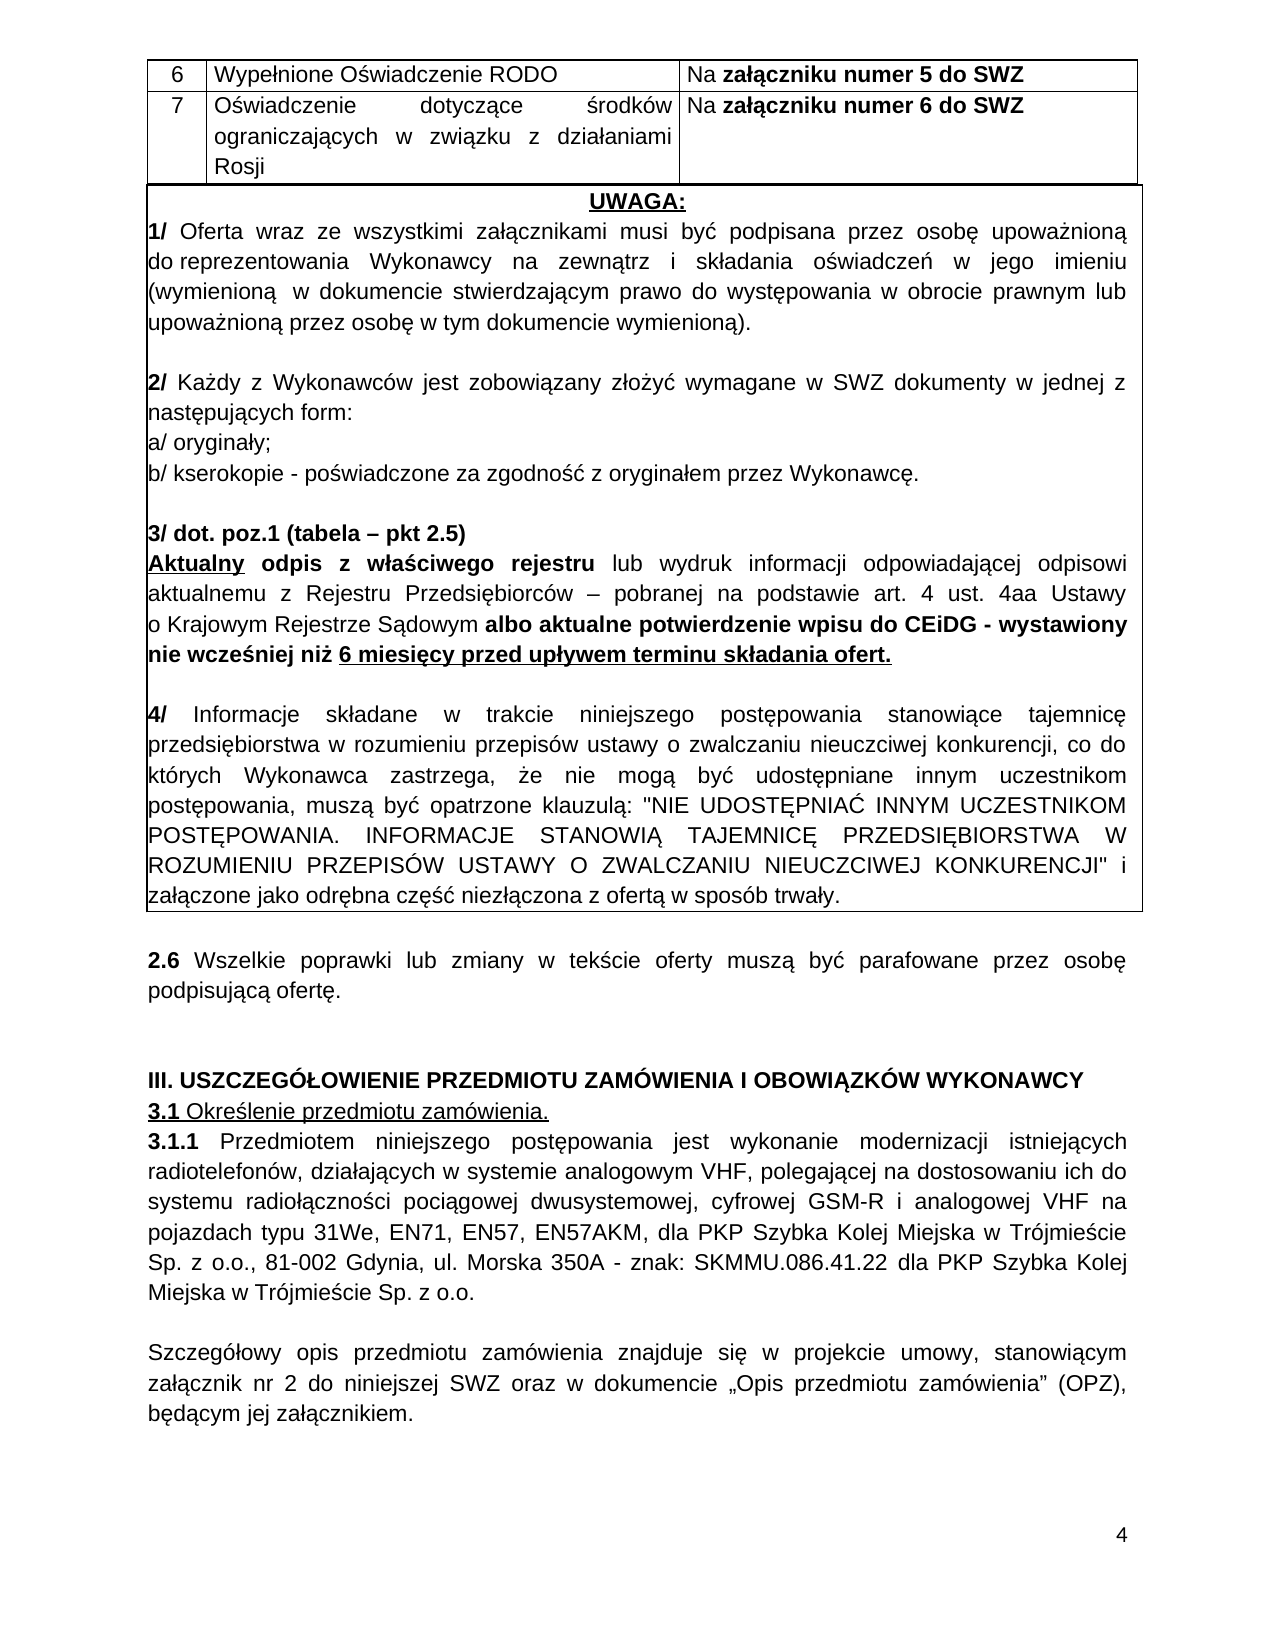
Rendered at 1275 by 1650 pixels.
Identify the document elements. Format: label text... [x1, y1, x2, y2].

text 2.6 Wszelkie poprawki lub zmiany w tekście oferty muszą być parafowane przez osobę podpisującą ofertę. [148, 947, 1127, 1003]
table_cell 6 [148, 61, 206, 91]
text 3/ dot. poz.1 (tabela – pkt 2.5) [148, 516, 1142, 546]
table_cell Oświadczenie dotyczące środków ograniczających w związku z działaniami Rosji [207, 92, 679, 183]
table_cell Wypełnione Oświadczenie RODO [207, 61, 679, 91]
table_cell 7 [148, 92, 206, 183]
text 4/ Informacje składane w trakcie niniejszego postępowania stanowiące tajemnicę przedsiębiorstwa w rozumieniu przepisów ustawy o zwalczaniu nieuczciwej konkurencji, co do których Wykonawca zastrzega, że nie mogą być udostępniane innym uczestnikom postępowania, muszą być opatrzone klauzulą: "NIE UDOSTĘPNIAĆ INNYM UCZESTNIKOM POSTĘPOWANIA. INFORMACJE STANOWIĄ TAJEMNICĘ PRZEDSIĘBIORSTWA W ROZUMIENIU PRZEPISÓW USTAWY O ZWALCZANIU NIEUCZCIWEJ KONKURENCJI" i załączone jako odrębna część niezłączona z ofertą w sposób trwały. [148, 698, 1142, 911]
text 2/ Każdy z Wykonawców jest zobowiązany złożyć wymagane w SWZ dokumenty w jednej z następujących form: [148, 365, 1142, 426]
text 1/ Oferta wraz ze wszystkimi załącznikami musi być podpisana przez osobę upoważnioną do reprezentowania Wykonawcy na zewnątrz i składania oświadczeń w jego imieniu (wymienioną w dokumencie stwierdzającym prawo do występowania w obrocie prawnym lub upoważnioną przez osobę w tym dokumencie wymienioną). [148, 214, 1142, 335]
text III. USZCZEGÓŁOWIENIE PRZEDMIOTU ZAMÓWIENIA I OBOWIĄZKÓW WYKONAWCY [148, 1067, 1127, 1094]
text Aktualny odpis z właściwego rejestru lub wydruk informacji odpowiadającej odpisowi aktualnemu z Rejestru Przedsiębiorców – pobranej na podstawie art. 4 ust. 4aa Ustawy o Krajowym Rejestrze Sądowym albo aktualne potwierdzenie wpisu do CEiDG - wystawiony nie wcześniej niż 6 miesięcy przed upływem terminu składania ofert. [148, 547, 1142, 667]
text 3.1 Określenie przedmiotu zamówienia. [148, 1098, 1127, 1124]
table_cell Na załączniku numer 6 do SWZ [680, 92, 1137, 183]
text 3.1.1 Przedmiotem niniejszego postępowania jest wykonanie modernizacji istniejących radiotelefonów, działających w systemie analogowym VHF, polegającej na dostosowaniu ich do systemu radiołączności pociągowej dwusystemowej, cyfrowej GSM-R i analogowej VHF na pojazdach typu 31We, EN71, EN57, EN57AKM, dla PKP Szybka Kolej Miejska w Trójmieście Sp. z o.o., 81-002 Gdynia, ul. Morska 350A - znak: SKMMU.086.41.22 dla PKP Szybka Kolej Miejska w Trójmieście Sp. z o.o. [148, 1128, 1127, 1305]
table_cell Na załączniku numer 5 do SWZ [680, 61, 1137, 91]
text Szczegółowy opis przedmiotu zamówienia znajduje się w projekcie umowy, stanowiącym załącznik nr 2 do niniejszej SWZ oraz w dokumencie „Opis przedmiotu zamówienia” (OPZ), będącym jej załącznikiem. [148, 1339, 1127, 1426]
text UWAGA: [148, 186, 1142, 214]
text a/ oryginały; [148, 426, 1142, 456]
text b/ kserokopie - poświadczone za zgodność z oryginałem przez Wykonawcę. [148, 456, 1142, 486]
